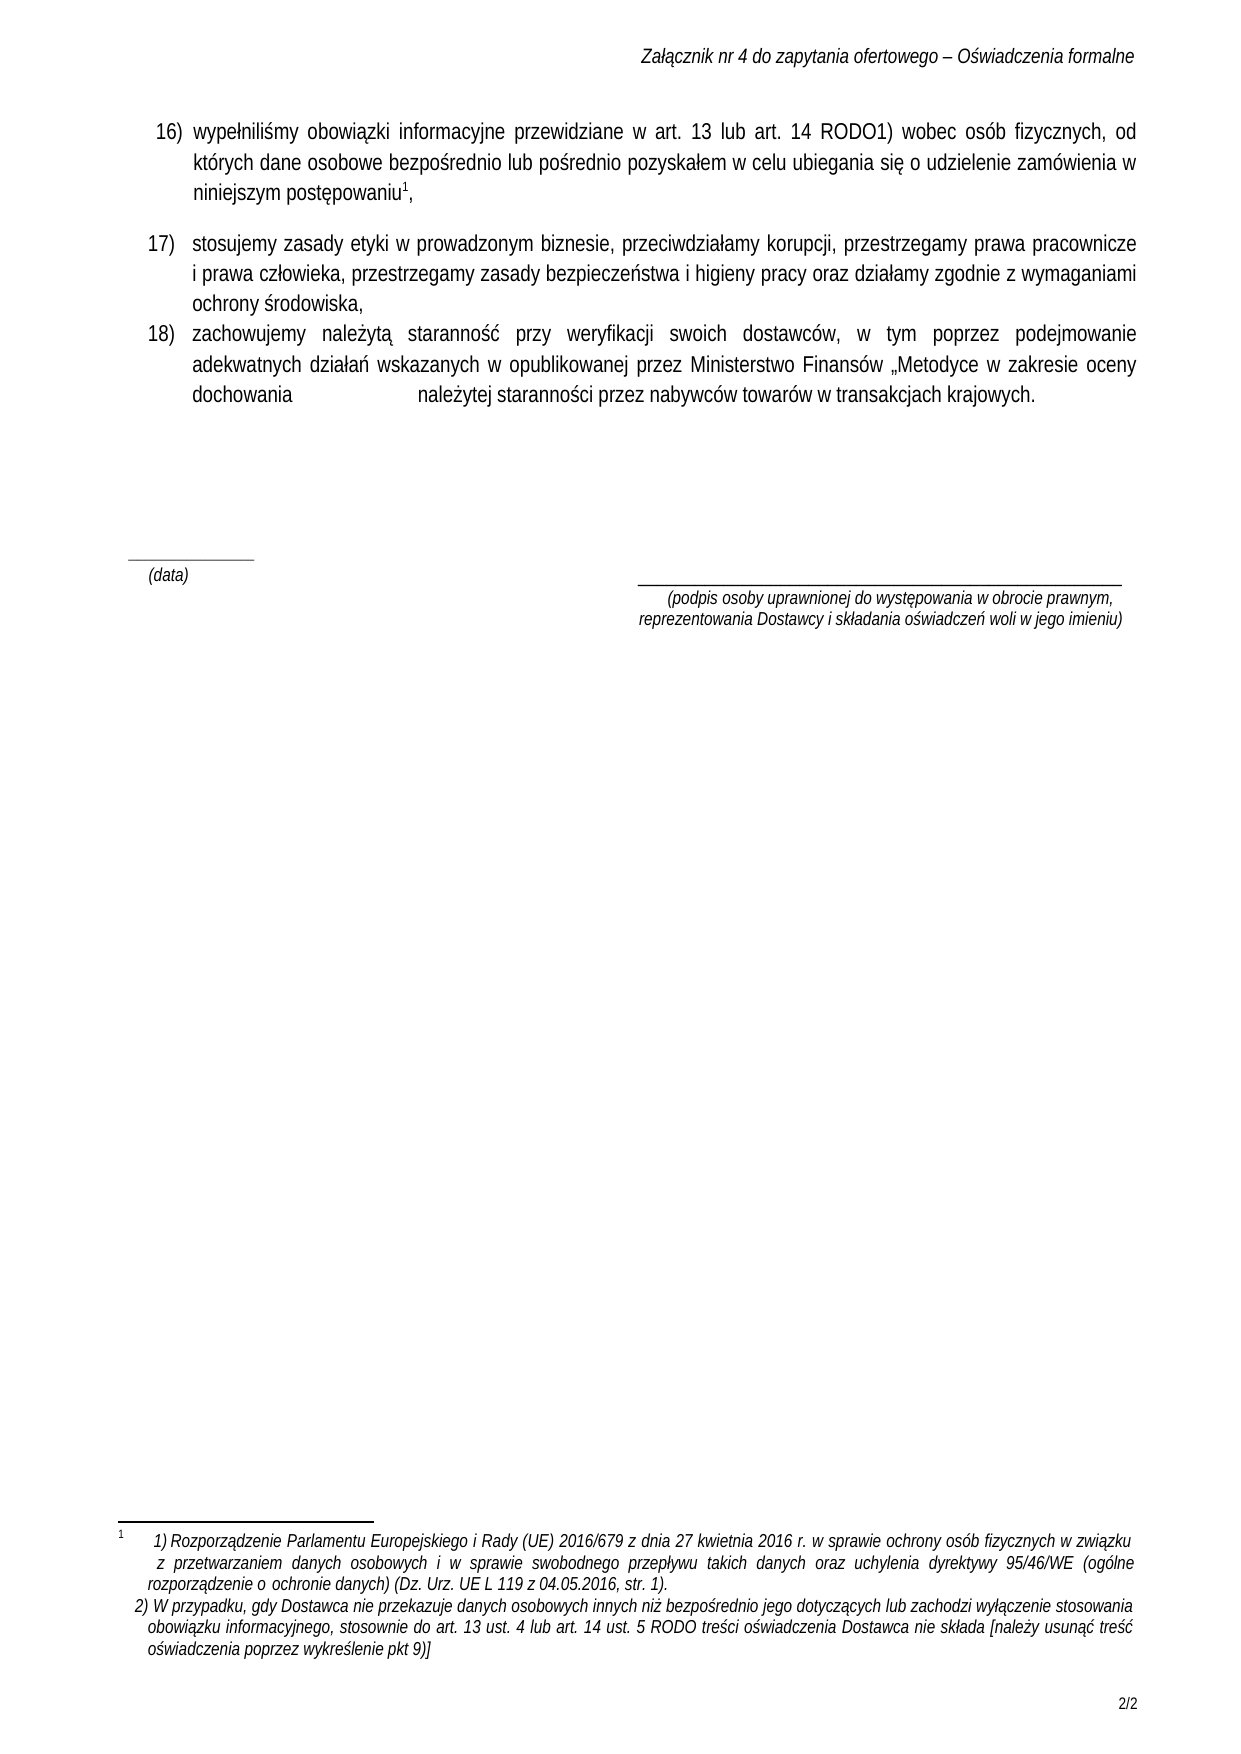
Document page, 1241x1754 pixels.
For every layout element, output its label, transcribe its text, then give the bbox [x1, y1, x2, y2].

list zachowujemy należytą staranność przy weryfikacji swoich dostawców, w tym poprzez podejmowanie adekwatnych działań wskazanych w opublikowanej przez Ministerstwo Finansów „Metodyce w zakresie oceny dochowania należytej staranności przez nabywców towarów w transakcjach krajowych. [148, 320, 1137, 407]
table_header ___________________________________________________ (podpis osoby uprawnionej do występowania w obrocie prawnym, reprezentowania Dostawcy i składania oświadczeń woli w jego imieniu) [612, 516, 1137, 704]
list wypełniliśmy obowiązki informacyjne przewidziane w art. 13 lub art. 14 RODO1) wobec osób fizycznych, od których dane osobowe bezpośrednio lub pośrednio pozyskałem w celu ubiegania się o udzielenie zamówienia w niniejszym postępowaniu, [156, 118, 1137, 205]
table_header _____________ (data) [118, 516, 612, 704]
list stosujemy zasady etyki w prowadzonym biznesie, przeciwdziałamy korupcji, przestrzegamy prawa pracownicze i prawa człowieka, przestrzegamy zasady bezpieczeństwa i higieny pracy oraz działamy zgodnie z wymaganiami ochrony środowiska, [148, 230, 1137, 316]
